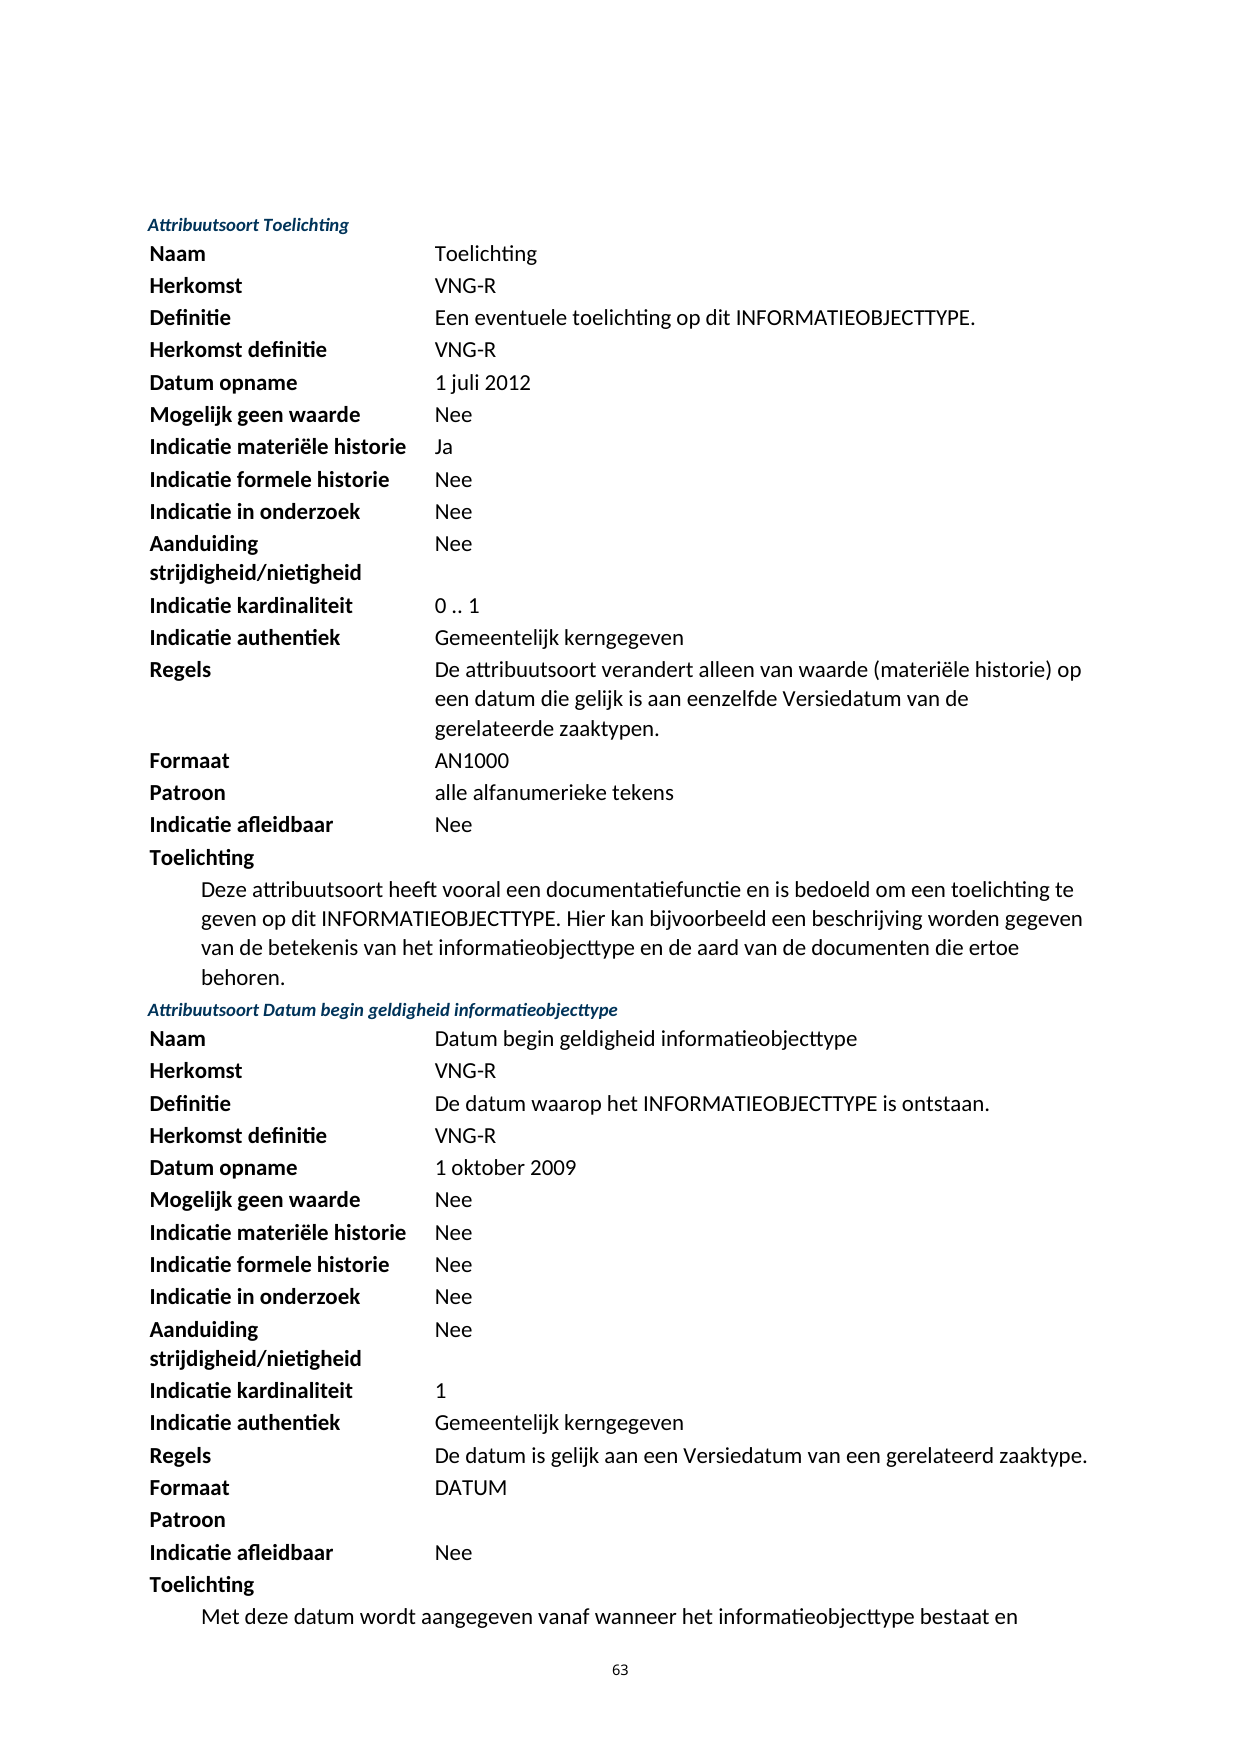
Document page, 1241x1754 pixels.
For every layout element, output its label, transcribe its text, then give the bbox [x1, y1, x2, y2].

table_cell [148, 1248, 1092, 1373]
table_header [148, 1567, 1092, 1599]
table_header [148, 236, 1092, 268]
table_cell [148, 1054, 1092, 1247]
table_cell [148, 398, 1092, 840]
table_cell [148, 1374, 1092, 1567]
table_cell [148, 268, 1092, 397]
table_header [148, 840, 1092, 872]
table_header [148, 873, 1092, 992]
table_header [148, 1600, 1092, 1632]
subtitle Attribuutsoort Datum begin geldigheid informatieobjecttype [148, 992, 1092, 1021]
subtitle Attribuutsoort Toelichting [148, 207, 1092, 236]
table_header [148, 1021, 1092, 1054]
